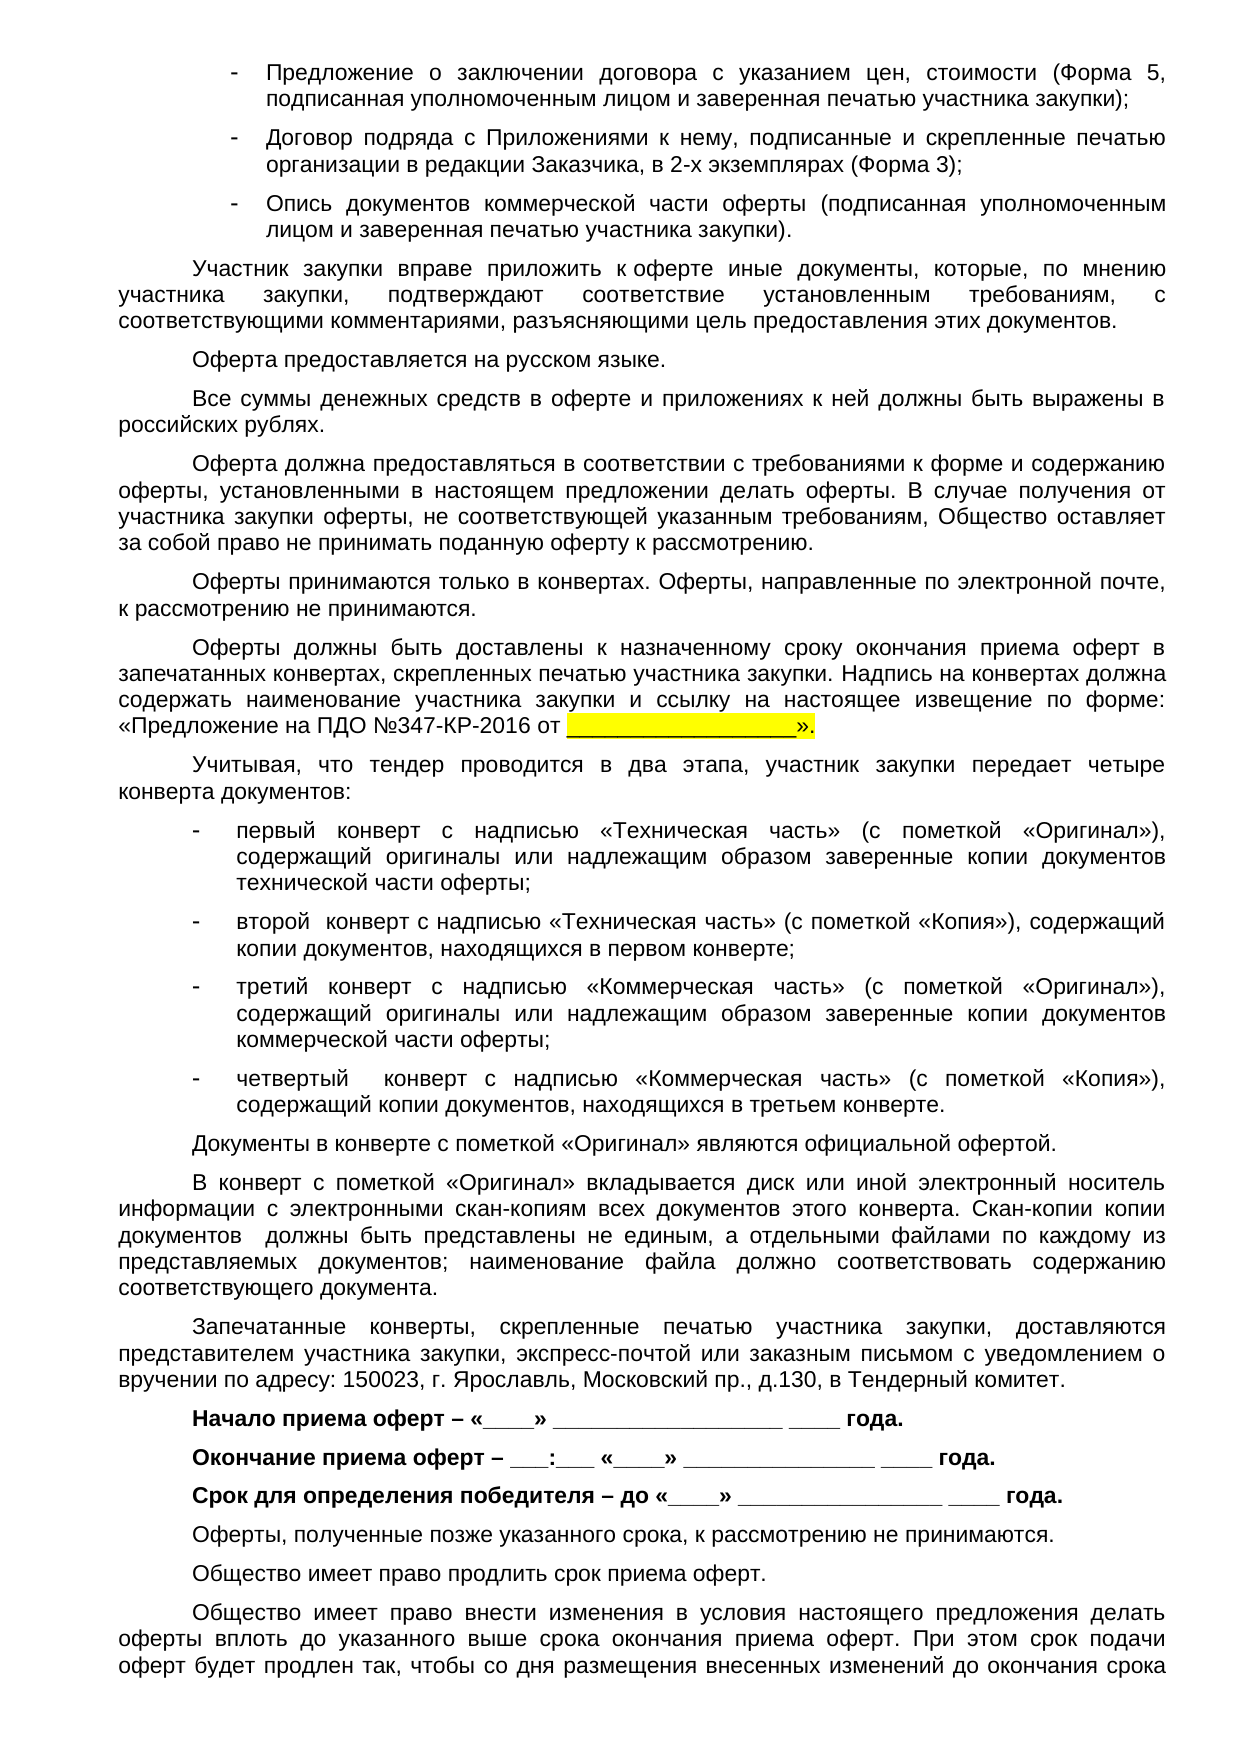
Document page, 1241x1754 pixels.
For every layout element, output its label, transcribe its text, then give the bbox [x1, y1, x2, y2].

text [118, 1599, 1166, 1678]
text Оферта должна предоставляться в соответствии с требованиями к форме и содержанию оферты, установленными в настоящем предложении делать оферты. В случае получения от участника закупки оферты, не соответствующей указанным требованиям, Общество оставляет за собой право не принимать поданную оферту к рассмотрению. [118, 450, 1166, 556]
text Срок для определения победителя – до «____» ________________ ____ года. [192, 1482, 1166, 1509]
list Опись документов коммерческой части оферты (подписанная уполномоченным лицом и заверенная печатью участника закупки). [230, 189, 1166, 242]
list Предложение о заключении договора с указанием цен, стоимости (Форма 5, подписанная уполномоченным лицом и заверенная печатью участника закупки); [230, 59, 1166, 112]
text Документы в конверте с пометкой «Оригинал» являются официальной офертой. [118, 1130, 1166, 1156]
list первый конверт с надписью «Техническая часть» (с пометкой «Оригинал»), содержащий оригиналы или надлежащим образом заверенные копии документов технической части оферты; [192, 817, 1166, 896]
text Оферты принимаются только в конвертах. Оферты, направленные по электронной почте, к рассмотрению не принимаются. [118, 568, 1166, 621]
text Оферта предоставляется на русском языке. [118, 346, 1166, 373]
list четвертый конверт с надписью «Коммерческая часть» (с пометкой «Копия»), содержащий копии документов, находящихся в третьем конверте. [192, 1065, 1166, 1118]
text Оферты должны быть доставлены к назначенному сроку окончания приема оферт в запечатанных конвертах, скрепленных печатью участника закупки. Надпись на конвертах должна содержать наименование участника закупки и ссылку на настоящее извещение по форме: «Предложение на ПДО №347-КР-2016 от __________________». [118, 633, 1166, 739]
text Оферты, полученные позже указанного срока, к рассмотрению не принимаются. [118, 1521, 1166, 1548]
text В конверт с пометкой «Оригинал» вкладывается диск или иной электронный носитель информации с электронными скан-копиям всех документов этого конверта. Скан-копии копии документов должны быть представлены не единым, а отдельными файлами по каждому из представляемых документов; наименование файла должно соответствовать содержанию соответствующего документа. [118, 1169, 1166, 1301]
text Окончание приема оферт – ___:___ «____» _______________ ____ года. [192, 1444, 1166, 1470]
text Запечатанные конверты, скрепленные печатью участника закупки, доставляются представителем участника закупки, экспресс-почтой или заказным письмом с уведомлением о вручении по адресу: 150023, г. Ярославль, Московский пр., д.130, в Тендерный комитет. [118, 1313, 1166, 1392]
text Общество имеет право продлить срок приема оферт. [118, 1560, 1166, 1587]
text Участник закупки вправе приложить к оферте иные документы, которые, по мнению участника закупки, подтверждают соответствие установленным требованиям, с соответствующими комментариями, разъясняющими цель предоставления этих документов. [118, 255, 1166, 334]
text Начало приема оферт – «____» __________________ ____ года. [192, 1405, 1166, 1431]
list Договор подряда с Приложениями к нему, подписанные и скрепленные печатью организации в редакции Заказчика, в 2-х экземплярах (Форма 3); [230, 124, 1166, 177]
text Все суммы денежных средств в оферте и приложениях к ней должны быть выражены в российских рублях. [118, 385, 1166, 438]
list второй конверт с надписью «Техническая часть» (с пометкой «Копия»), содержащий копии документов, находящихся в первом конверте; [192, 908, 1166, 961]
text Учитывая, что тендер проводится в два этапа, участник закупки передает четыре конверта документов: [118, 751, 1166, 804]
list третий конверт с надписью «Коммерческая часть» (с пометкой «Оригинал»), содержащий оригиналы или надлежащим образом заверенные копии документов коммерческой части оферты; [192, 973, 1166, 1052]
